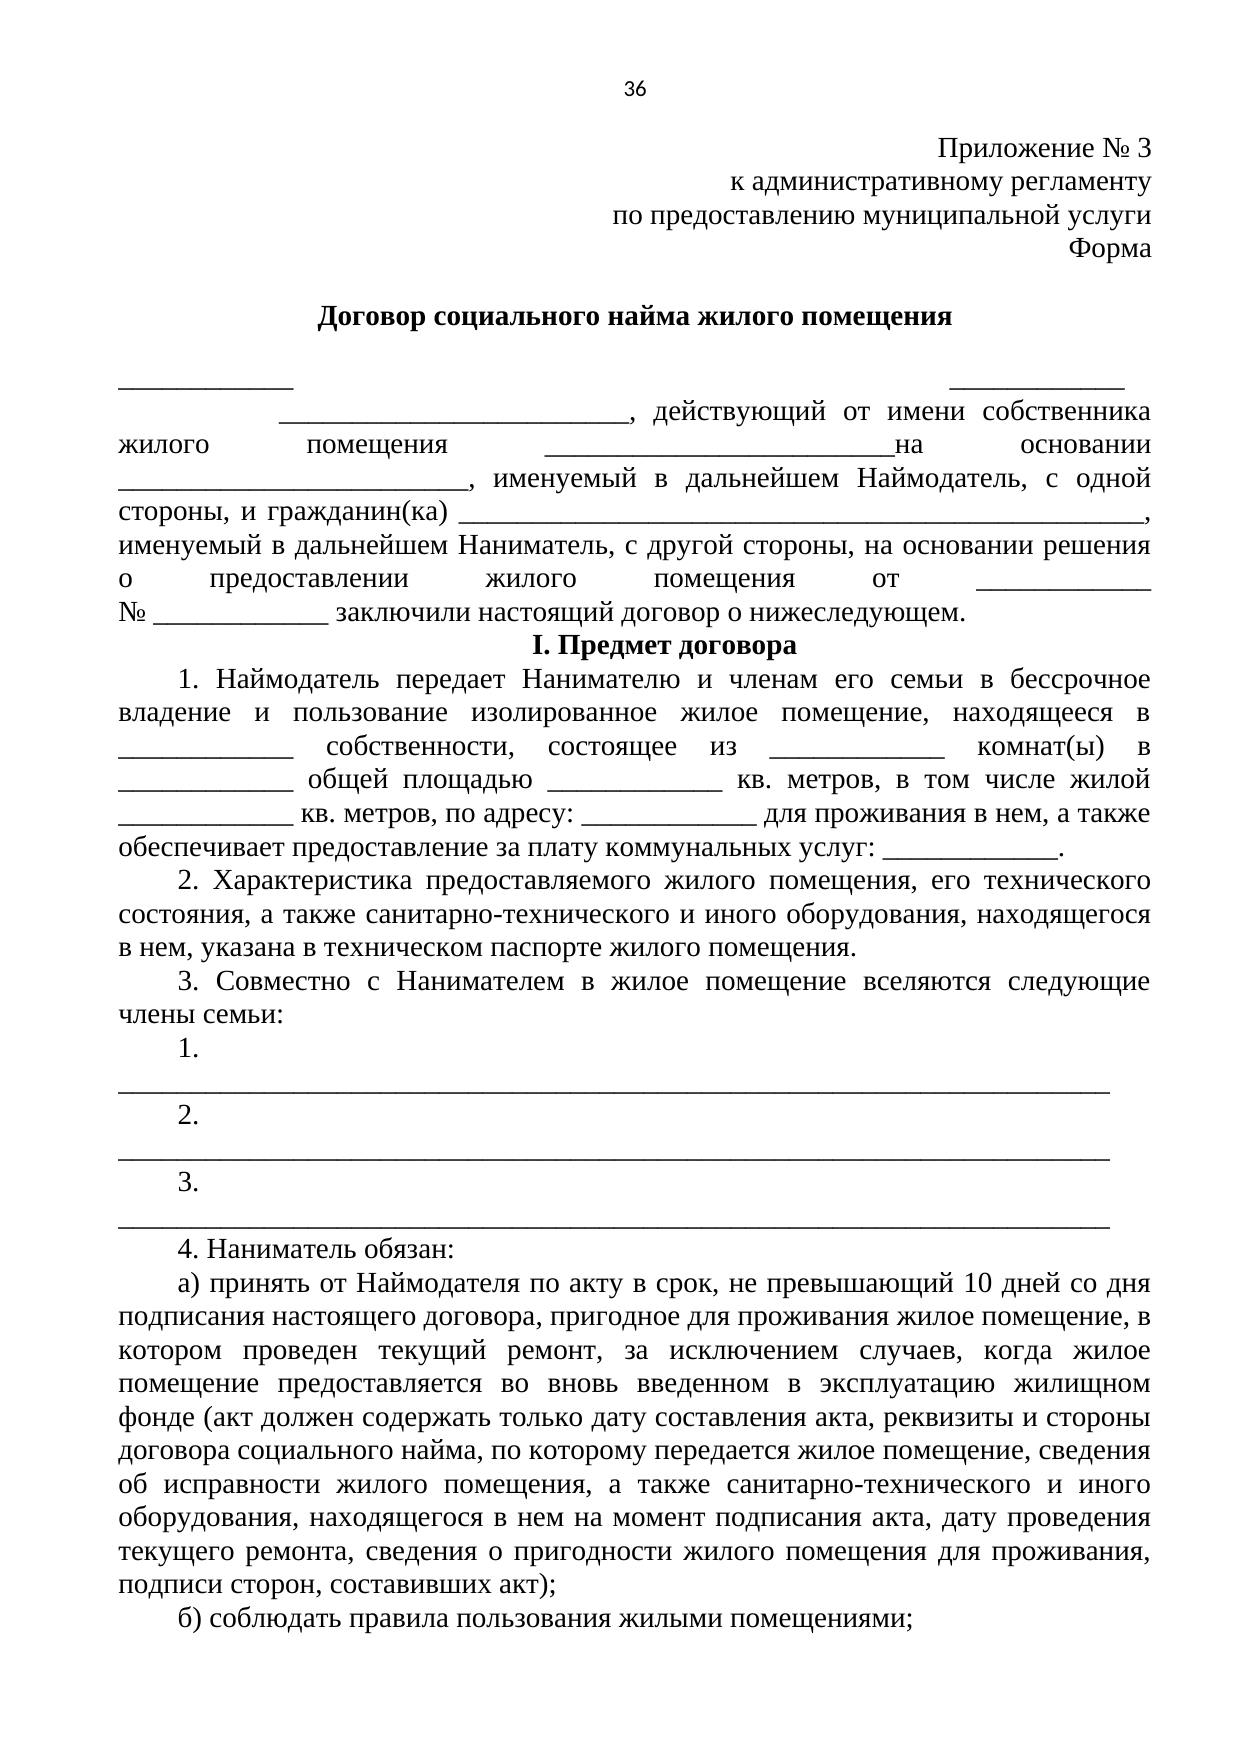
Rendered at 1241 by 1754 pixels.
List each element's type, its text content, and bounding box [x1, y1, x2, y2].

text Форма [118, 231, 1152, 264]
text а) принять от Наймодателя по акту в срок, не превышающий 10 дней со дня подписания настоящего договора, пригодное для проживания жилое помещение, в котором проведен текущий ремонт, за исключением случаев, когда жилое помещение предоставляется во вновь введенном в эксплуатацию жилищном фонде (акт должен содержать только дату составления акта, реквизиты и стороны договора социального найма, по которому передается жилое помещение, сведения об исправности жилого помещения, а также санитарно-технического и иного оборудования, находящегося в нем на момент подписания акта, дату проведения текущего ремонта, сведения о пригодности жилого помещения для проживания, подписи сторон, составивших акт); [118, 1265, 1152, 1600]
text Договор социального найма жилого помещения [118, 298, 1152, 331]
text Приложение № 3 [118, 130, 1152, 163]
text I. Предмет договора [118, 627, 1152, 661]
text по предоставлению муниципальной услуги [118, 197, 1152, 231]
text ________________________, действующий от имени собственника жилого помещения ________________________на основании ________________________, именуемый в дальнейшем Наймодатель, с одной стороны, и гражданин(ка) _______________________________________________, именуемый в дальнейшем Наниматель, с другой стороны, на основании решения о предоставлении жилого помещения от ____________ № ____________ заключили настоящий договор о нижеследующем. [118, 393, 1152, 627]
text 3. ____________________________________________________________________ [118, 1164, 1152, 1231]
text 2. Характеристика предоставляемого жилого помещения, его технического состояния, а также санитарно-технического и иного оборудования, находящегося в нем, указана в техническом паспорте жилого помещения. [118, 862, 1152, 963]
text 3. Совместно с Нанимателем в жилое помещение вселяются следующие члены семьи: [118, 963, 1152, 1030]
text ____________ ____________ [118, 359, 1152, 393]
text б) соблюдать правила пользования жилыми помещениями; [118, 1600, 1152, 1634]
text 4. Наниматель обязан: [118, 1231, 1152, 1265]
text 1. ____________________________________________________________________ [118, 1030, 1152, 1097]
text 1. Наймодатель передает Нанимателю и членам его семьи в бессрочное владение и пользование изолированное жилое помещение, находящееся в ____________ собственности, состоящее из ____________ комнат(ы) в ____________ общей площадью ____________ кв. метров, в том числе жилой ____________ кв. метров, по адресу: ____________ для проживания в нем, а также обеспечивает предоставление за плату коммунальных услуг: ____________. [118, 661, 1152, 862]
text 2. ____________________________________________________________________ [118, 1097, 1152, 1164]
text к административному регламенту [118, 163, 1152, 197]
